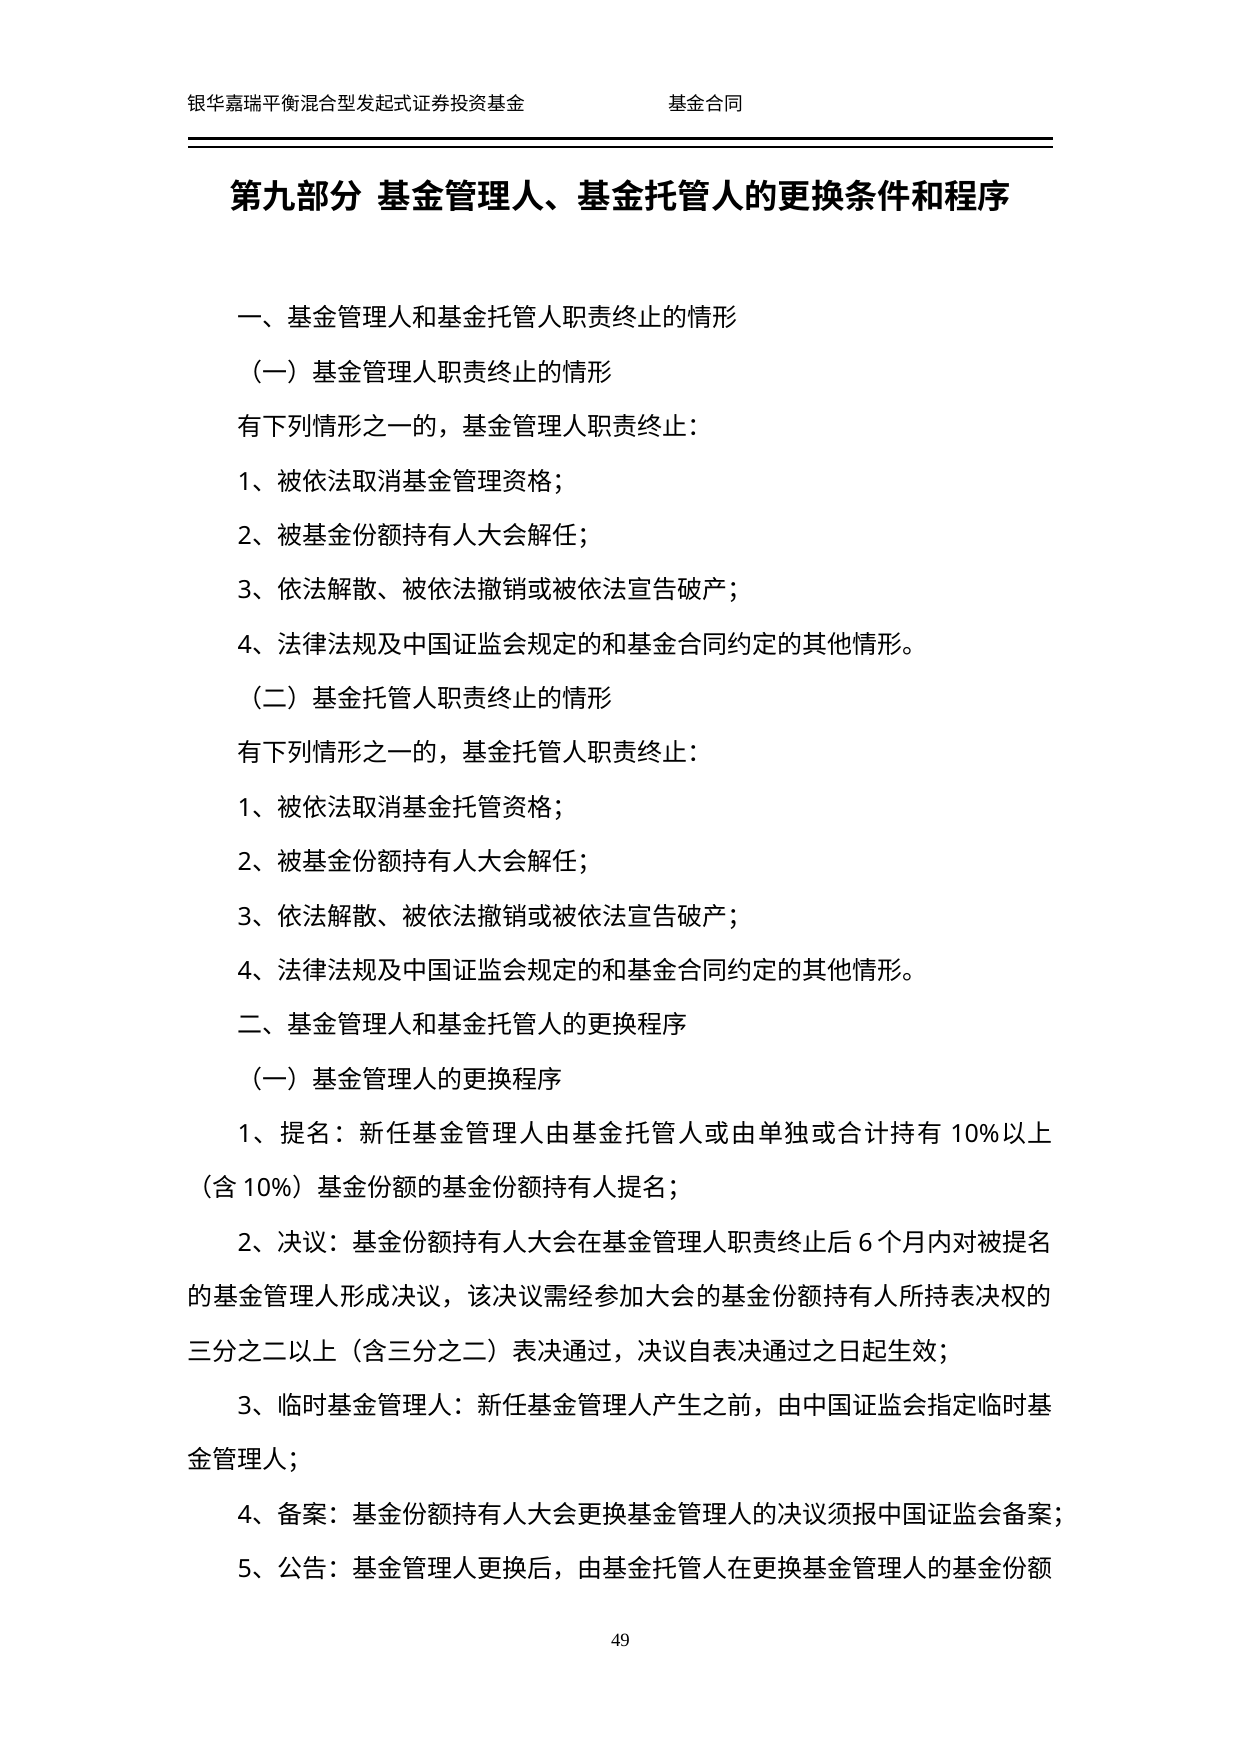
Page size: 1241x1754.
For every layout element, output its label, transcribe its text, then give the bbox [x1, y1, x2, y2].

text 2、被基金份额持有人大会解任； [187, 515, 1053, 552]
text 1、被依法取消基金管理资格； [187, 461, 1053, 497]
text 1、提名：新任基金管理人由基金托管人或由单独或合计持有10%以上（含10%）基金份额的基金份额持有人提名； [187, 1113, 1053, 1204]
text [187, 1548, 1053, 1585]
text 有下列情形之一的，基金管理人职责终止： [187, 407, 1053, 443]
subtitle 第九部分 基金管理人、基金托管人的更换条件和程序 [187, 162, 1053, 227]
text 3、临时基金管理人：新任基金管理人产生之前，由中国证监会指定临时基金管理人； [187, 1385, 1053, 1476]
text （一）基金管理人职责终止的情形 [187, 352, 1053, 388]
text （二）基金托管人职责终止的情形 [187, 678, 1053, 715]
text 3、依法解散、被依法撤销或被依法宣告破产； [187, 570, 1053, 606]
text 3、依法解散、被依法撤销或被依法宣告破产； [187, 896, 1053, 932]
text 2、被基金份额持有人大会解任； [187, 842, 1053, 878]
text （一）基金管理人的更换程序 [187, 1059, 1053, 1095]
text 二、基金管理人和基金托管人的更换程序 [187, 1005, 1053, 1041]
text 4、备案：基金份额持有人大会更换基金管理人的决议须报中国证监会备案； [187, 1494, 1053, 1530]
text 有下列情形之一的，基金托管人职责终止： [187, 733, 1053, 769]
text 一、基金管理人和基金托管人职责终止的情形 [187, 298, 1053, 334]
text 4、法律法规及中国证监会规定的和基金合同约定的其他情形。 [187, 624, 1053, 660]
text 2、决议：基金份额持有人大会在基金管理人职责终止后6个月内对被提名的基金管理人形成决议，该决议需经参加大会的基金份额持有人所持表决权的三分之二以上（含三分之二）表决通过，决议自表决通过之日起生效； [187, 1222, 1053, 1367]
text 4、法律法规及中国证监会规定的和基金合同约定的其他情形。 [187, 950, 1053, 987]
text 1、被依法取消基金托管资格； [187, 787, 1053, 823]
